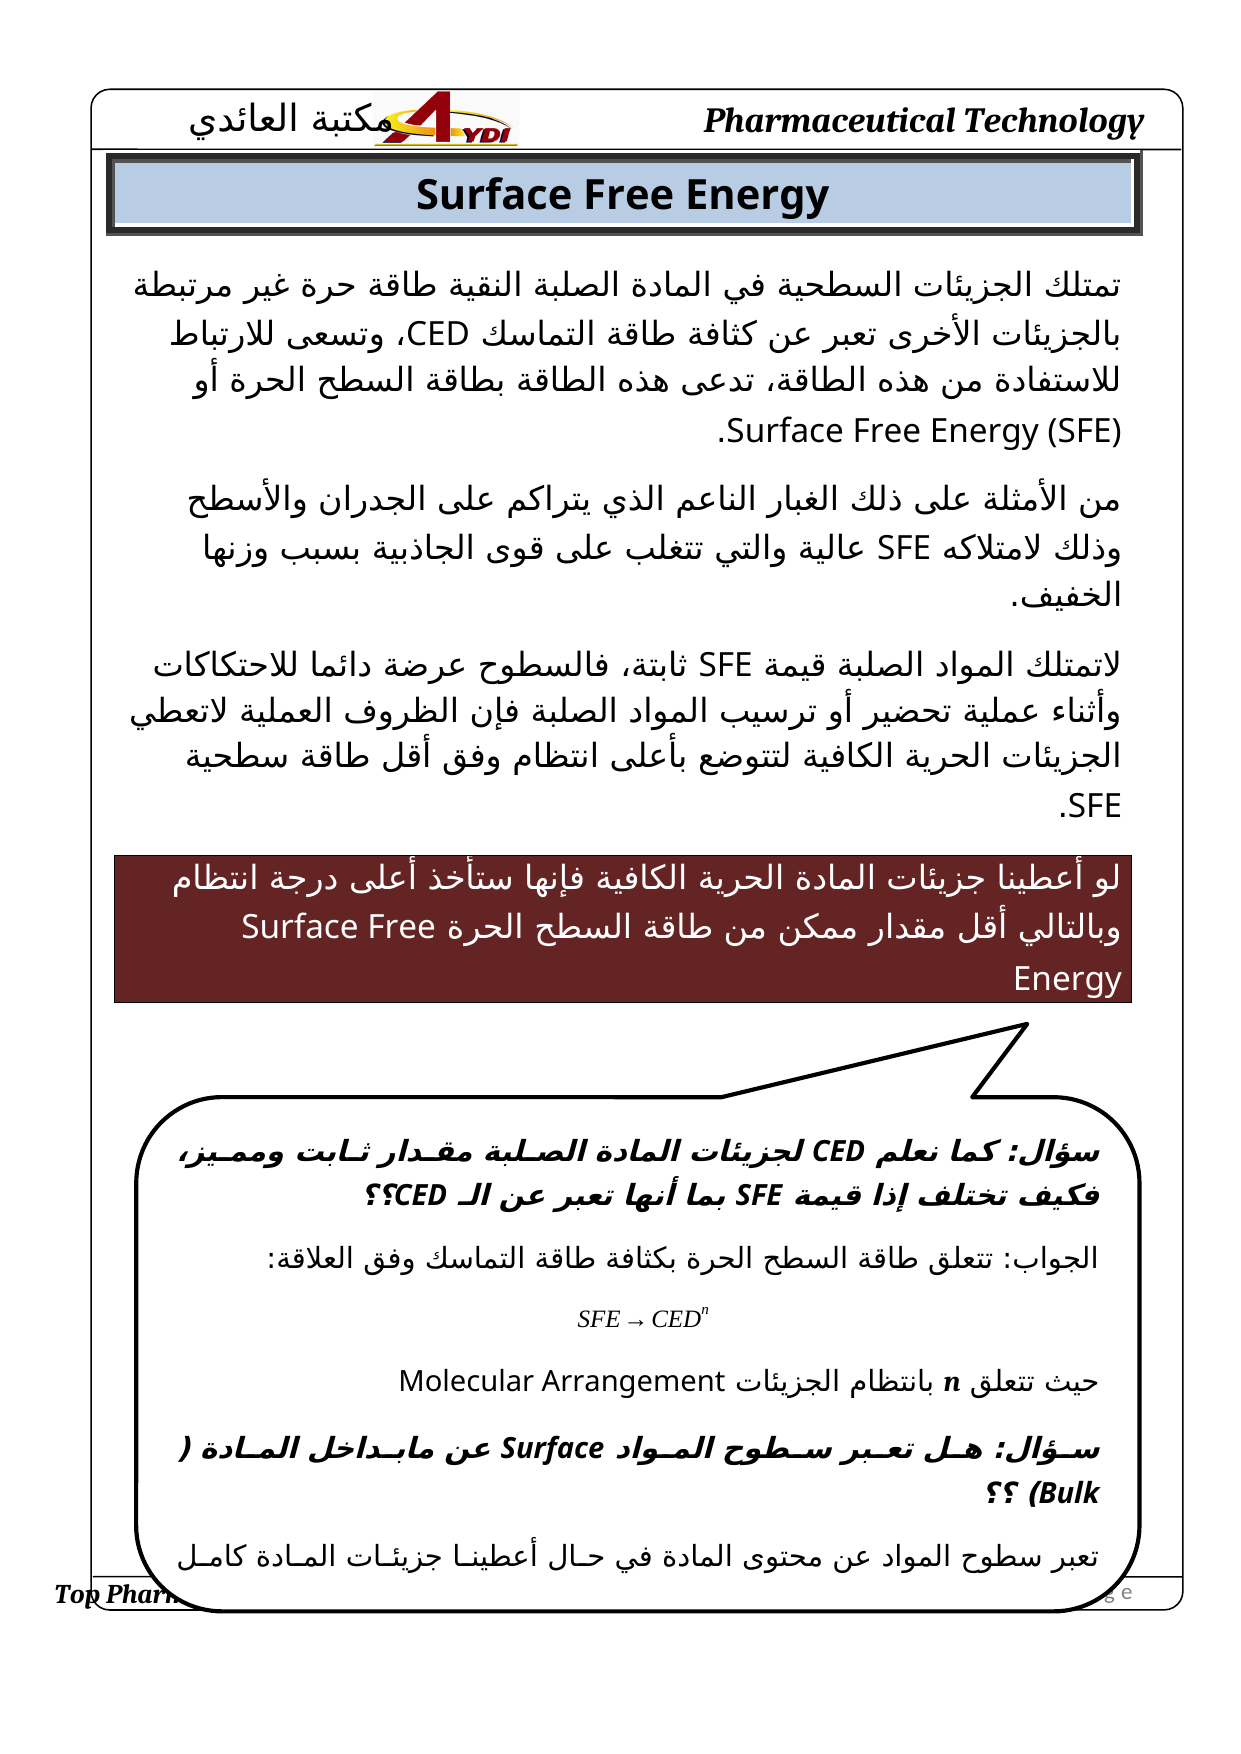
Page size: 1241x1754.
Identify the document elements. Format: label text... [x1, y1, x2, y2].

picture [372, 91, 520, 148]
text لو أعطينا جزيئات المادة الحرية الكافية فإنها ستأخذ أعلى درجة انتظام وبالتالي أقل مقدار ممكن من طاقة السطح الحرة Surface Free Energy [115, 856, 1131, 1002]
text لاتمتلك المواد الصلبة قيمة SFE ثابتة، فالسطوح عرضة دائما للاحتكاكات وأثناء عملية تحضير أو ترسيب المواد الصلبة فإن الظروف العملية لاتعطي الجزيئات الحرية الكافية لتتوضع بأعلى انتظام وفق أقل طاقة سطحية SFE. [123, 641, 1122, 827]
text من الأمثلة على ذلك الغبار الناعم الذي يتراكم على الجدران والأسطح وذلك لامتلاكه SFE عالية والتي تتغلب على قوى الجاذبية بسبب وزنها الخفيف. [123, 479, 1122, 614]
text تمتلك الجزيئات السطحية في المادة الصلبة النقية طاقة حرة غير مرتبطة بالجزيئات الأخرى تعبر عن كثافة طاقة التماسك CED، وتسعى للارتباط للاستفادة من هذه الطاقة، تدعى هذه الطاقة بطاقة السطح الحرة أو Surface Free Energy (SFE). [123, 265, 1122, 452]
text Surface Free Energy [115, 163, 1131, 223]
